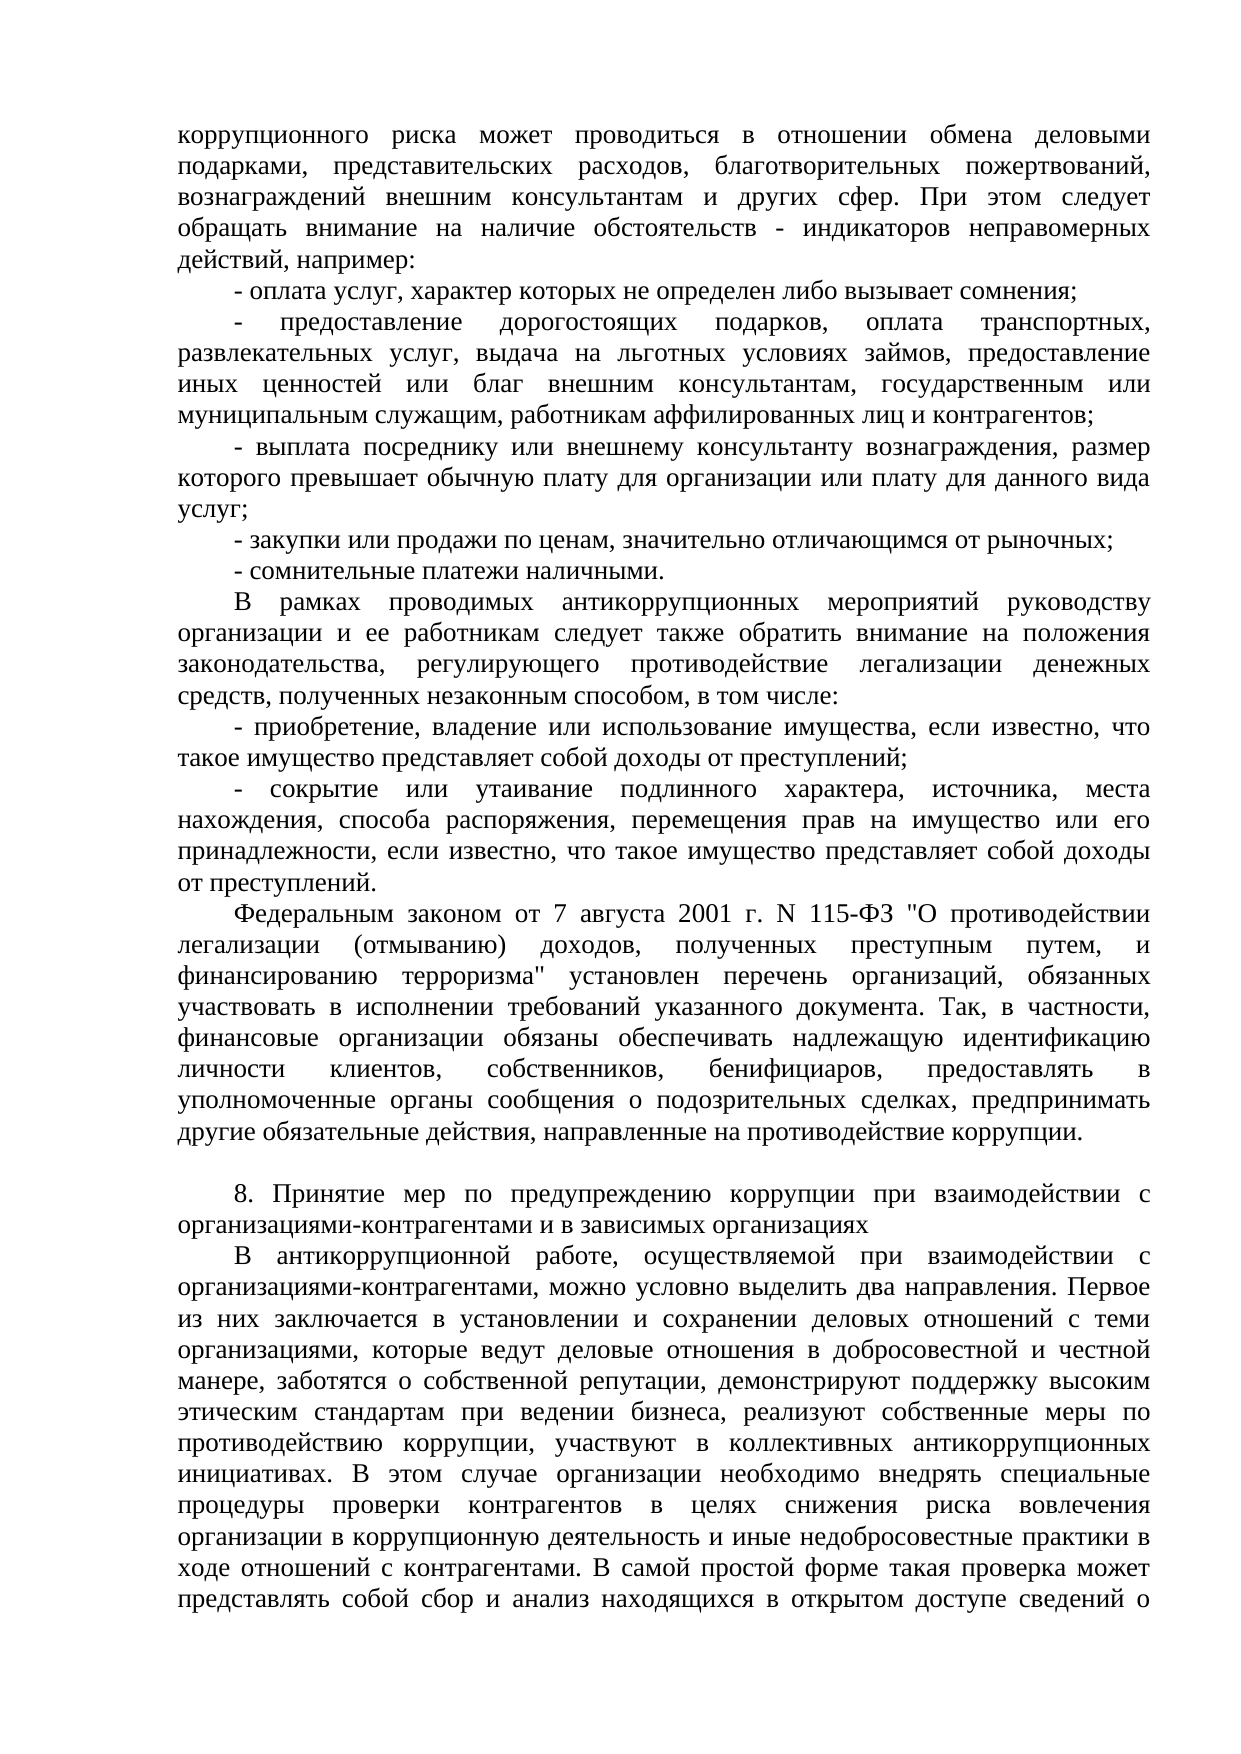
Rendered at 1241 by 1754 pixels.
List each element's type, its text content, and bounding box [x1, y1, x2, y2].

text - закупки или продажи по ценам, значительно отличающимся от рыночных; [177, 523, 1152, 554]
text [177, 118, 1152, 274]
text - сокрытие или утаивание подлинного характера, источника, места нахождения, способа распоряжения, перемещения прав на имущество или его принадлежности, если известно, что такое имущество представляет собой доходы от преступлений. [177, 772, 1152, 897]
text - предоставление дорогостоящих подарков, оплата транспортных, развлекательных услуг, выдача на льготных условиях займов, предоставление иных ценностей или благ внешним консультантам, государственным или муниципальным служащим, работникам аффилированных лиц и контрагентов; [177, 305, 1152, 429]
text - оплата услуг, характер которых не определен либо вызывает сомнения; [177, 274, 1152, 305]
text - выплата посреднику или внешнему консультанту вознаграждения, размер которого превышает обычную плату для организации или плату для данного вида услуг; [177, 429, 1152, 523]
text Федеральным законом от 7 августа 2001 г. N 115-ФЗ "О противодействии легализации (отмыванию) доходов, полученных преступным путем, и финансированию терроризма" установлен перечень организаций, обязанных участвовать в исполнении требований указанного документа. Так, в частности, финансовые организации обязаны обеспечивать надлежащую идентификацию личности клиентов, собственников, бенифициаров, предоставлять в уполномоченные органы сообщения о подозрительных сделках, предпринимать другие обязательные действия, направленные на противодействие коррупции. [177, 897, 1152, 1146]
text В рамках проводимых антикоррупционных мероприятий руководству организации и ее работникам следует также обратить внимание на положения законодательства, регулирующего противодействие легализации денежных средств, полученных незаконным способом, в том числе: [177, 585, 1152, 710]
text 8. Принятие мер по предупреждению коррупции при взаимодействии с организациями-контрагентами и в зависимых организациях [177, 1177, 1152, 1239]
text - сомнительные платежи наличными. [177, 554, 1152, 585]
text - приобретение, владение или использование имущества, если известно, что такое имущество представляет собой доходы от преступлений; [177, 710, 1152, 772]
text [177, 1239, 1152, 1613]
